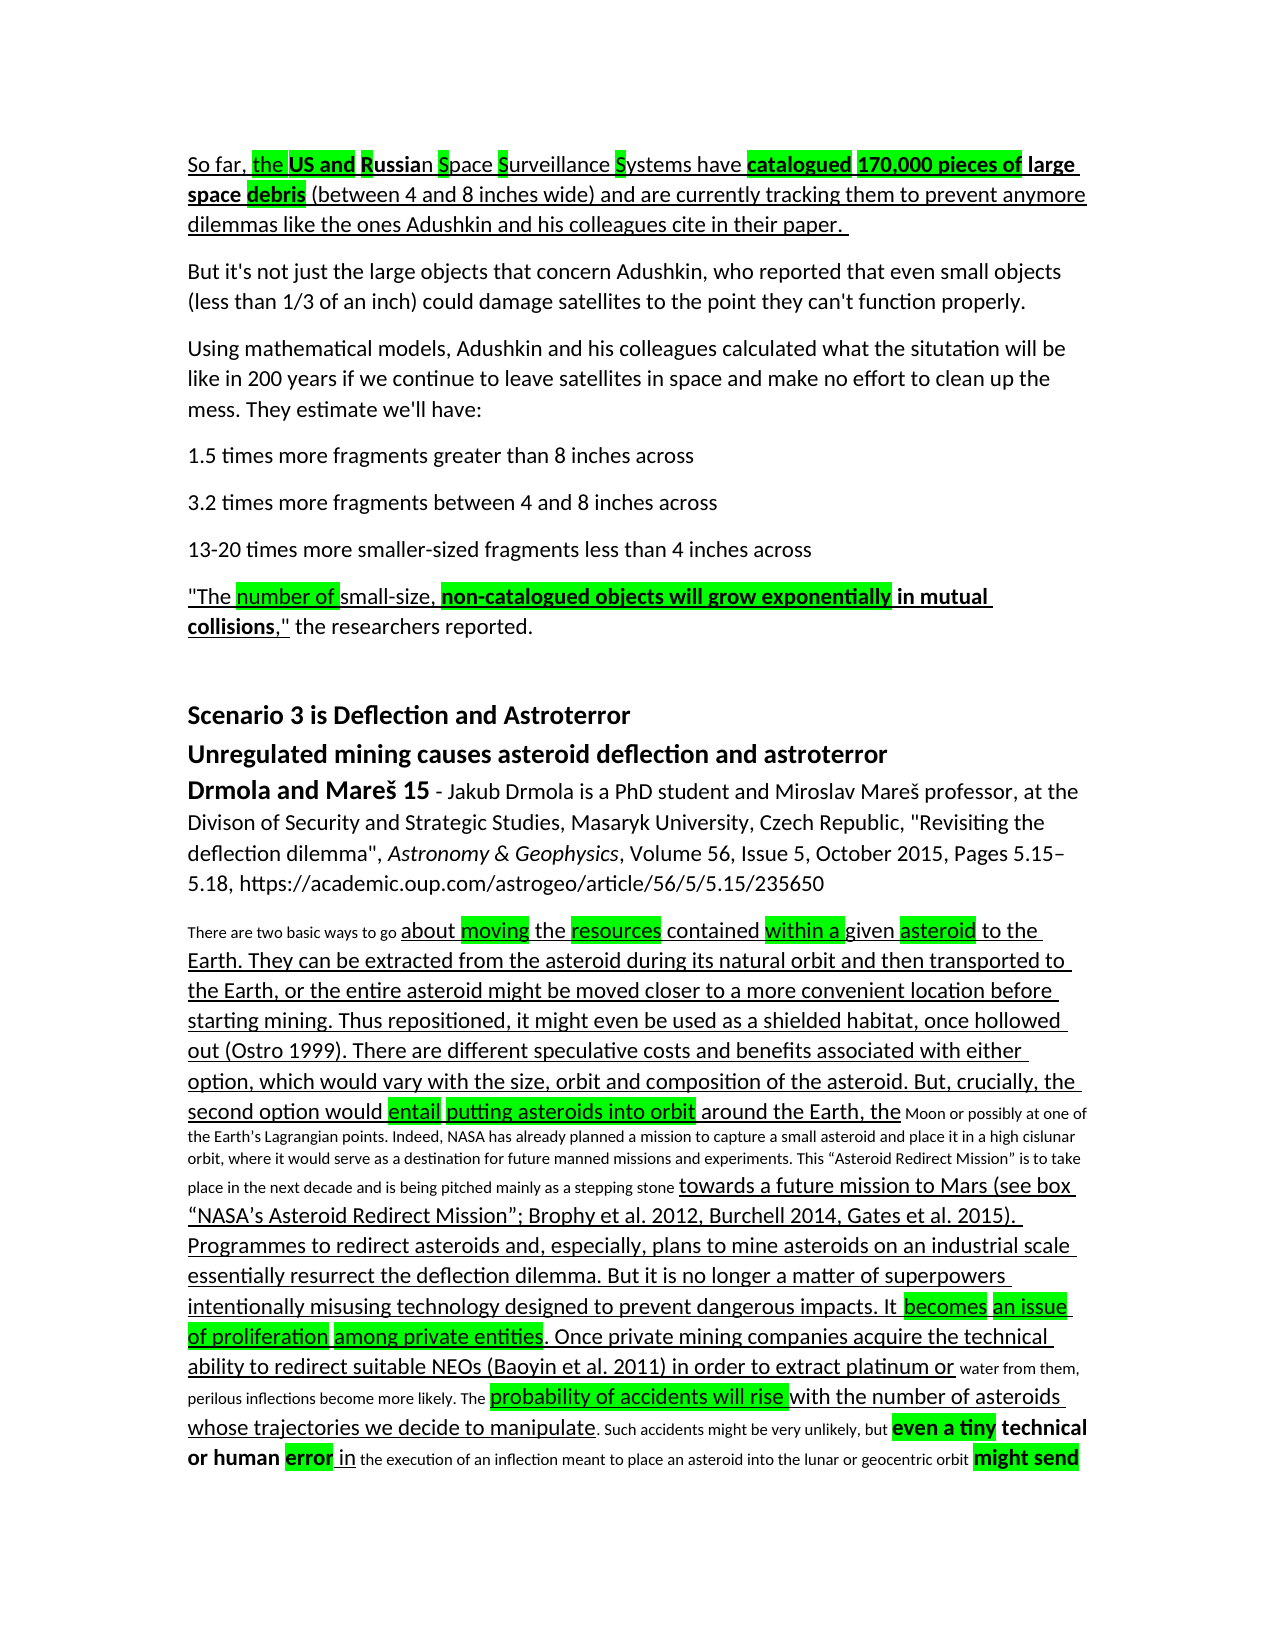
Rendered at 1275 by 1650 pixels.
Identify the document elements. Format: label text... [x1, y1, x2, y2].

subtitle Scenario 3 is Deflection and Astroterror [187, 698, 1087, 731]
text But it's not just the large objects that concern Adushkin, who reported that even small objects (less than 1/3 of an inch) could damage satellites to the point they can't function properly. [187, 257, 1087, 316]
subtitle Unregulated mining causes asteroid deflection and astroterror [187, 738, 1087, 771]
text 13-20 times more smaller-sized fragments less than 4 inches across [187, 535, 1087, 563]
text "The number of small-size, non-catalogued objects will grow exponentially in mutual collisions," the researchers reported. [187, 582, 1087, 641]
text So far, the US and Russian Space Surveillance Systems have catalogued 170,000 pieces of large space debris (between 4 and 8 inches wide) and are currently tracking them to prevent anymore dilemmas like the ones Adushkin and his colleagues cite in their paper. [187, 205, 1087, 238]
text Using mathematical models, Adushkin and his colleagues calculated what the situtation will be like in 200 years if we continue to leave satellites in space and make no effort to clean up the mess. They estimate we'll have: [187, 334, 1087, 423]
text Drmola and Mareš 15 - Jakub Drmola is a PhD student and Miroslav Mareš professor, at the Divison of Security and Strategic Studies, Masaryk University, Czech Republic, "Revisiting the deflection dilemma", Astronomy & Geophysics, Volume 56, Issue 5, October 2015, Pages 5.15–5.18, https://academic.oup.com/astrogeo/article/56/5/5.15/235650 [187, 773, 1087, 897]
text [187, 916, 1087, 1471]
text So far, the US and Russian Space Surveillance Systems have catalogued 170,000 pieces of large space debris (between 4 and 8 inches wide) and are currently tracking them to prevent anymore dilemmas like the ones Adushkin and his colleagues cite in their paper. [187, 150, 1087, 204]
text 1.5 times more fragments greater than 8 inches across [187, 442, 1087, 470]
text 3.2 times more fragments between 4 and 8 inches across [187, 488, 1087, 517]
